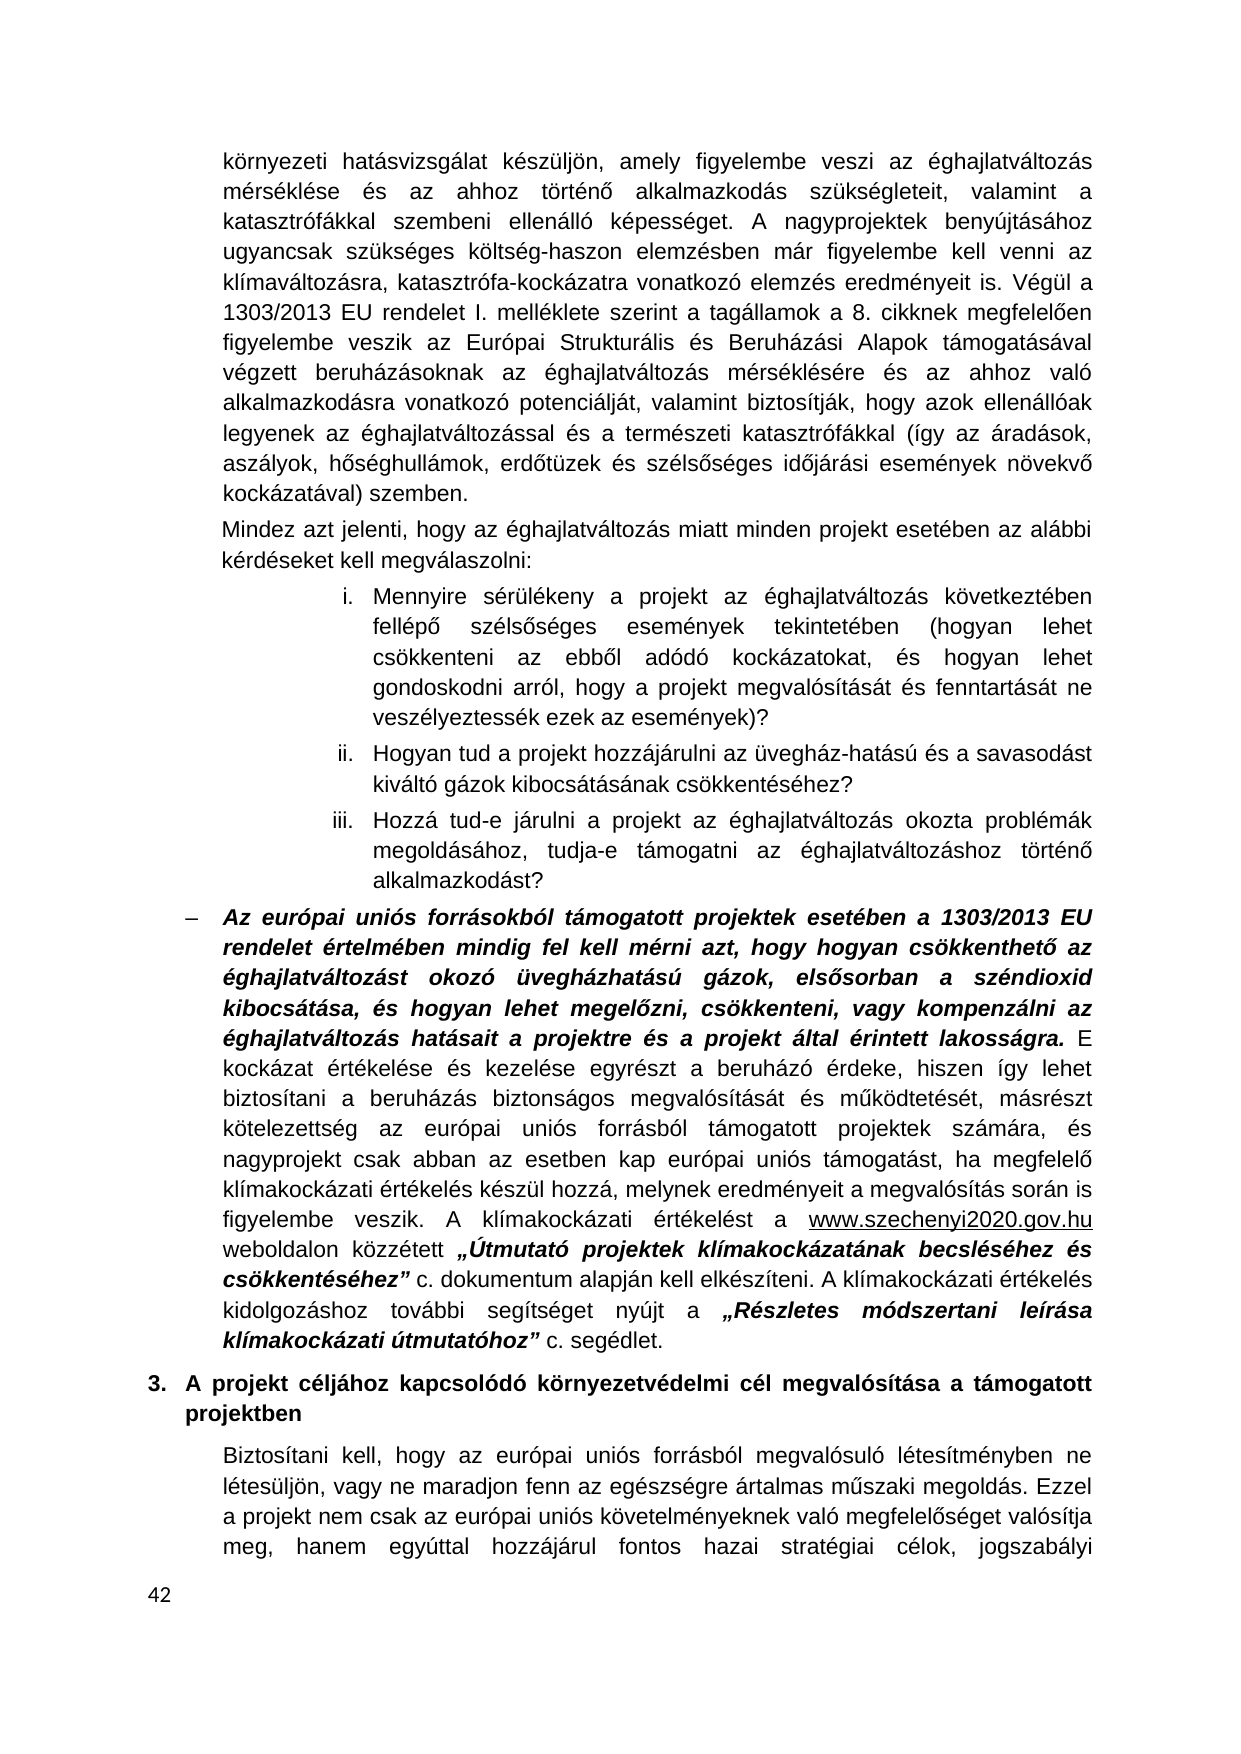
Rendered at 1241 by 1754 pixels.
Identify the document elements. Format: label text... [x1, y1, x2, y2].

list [223, 1442, 1093, 1559]
list Hozzá tud-e járulni a projekt az éghajlatváltozás okozta problémák megoldásához, tudja-e támogatni az éghajlatváltozáshoz történő alkalmazkodást? [354, 807, 1093, 894]
list Az európai uniós forrásokból támogatott projektek esetében a 1303/2013 EU rendelet értelmében mindig fel kell mérni azt, hogy hogyan csökkenthető az éghajlatváltozást okozó üvegházhatású gázok, elsősorban a széndioxid kibocsátása, és hogyan lehet megelőzni, csökkenteni, vagy kompenzálni az éghajlatváltozás hatásait a projektre és a projekt által érintett lakosságra. E kockázat értékelése és kezelése egyrészt a beruházó érdeke, hiszen így lehet biztosítani a beruházás biztonságos megvalósítását és működtetését, másrészt kötelezettség az európai uniós forrásból támogatott projektek számára, és nagyprojekt csak abban az esetben kap európai uniós támogatást, ha megfelelő klímakockázati értékelés készül hozzá, melynek eredményeit a megvalósítás során is figyelembe veszik. A klímakockázati értékelést a www.szechenyi2020.gov.hu weboldalon közzétett „Útmutató projektek klímakockázatának becsléséhez és csökkentéséhez” c. dokumentum alapján kell elkészíteni. A klímakockázati értékelés kidolgozáshoz további segítséget nyújt a „Részletes módszertani leírása klímakockázati útmutatóhoz” c. segédlet. [185, 904, 1093, 1353]
list A projekt céljához kapcsolódó környezetvédelmi cél megvalósítása a támogatott projektben [148, 1369, 1093, 1426]
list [185, 148, 1093, 506]
list Hogyan tud a projekt hozzájárulni az üvegház-hatású és a savasodást kiváltó gázok kibocsátásának csökkentéséhez? [354, 740, 1093, 797]
list Mennyire sérülékeny a projekt az éghajlatváltozás következtében fellépő szélsőséges események tekintetében (hogyan lehet csökkenteni az ebből adódó kockázatokat, és hogyan lehet gondoskodni arról, hogy a projekt megvalósítását és fenntartását ne veszélyeztessék ezek az események)? [354, 583, 1093, 730]
list Mindez azt jelenti, hogy az éghajlatváltozás miatt minden projekt esetében az alábbi kérdéseket kell megválaszolni: [221, 516, 1093, 573]
